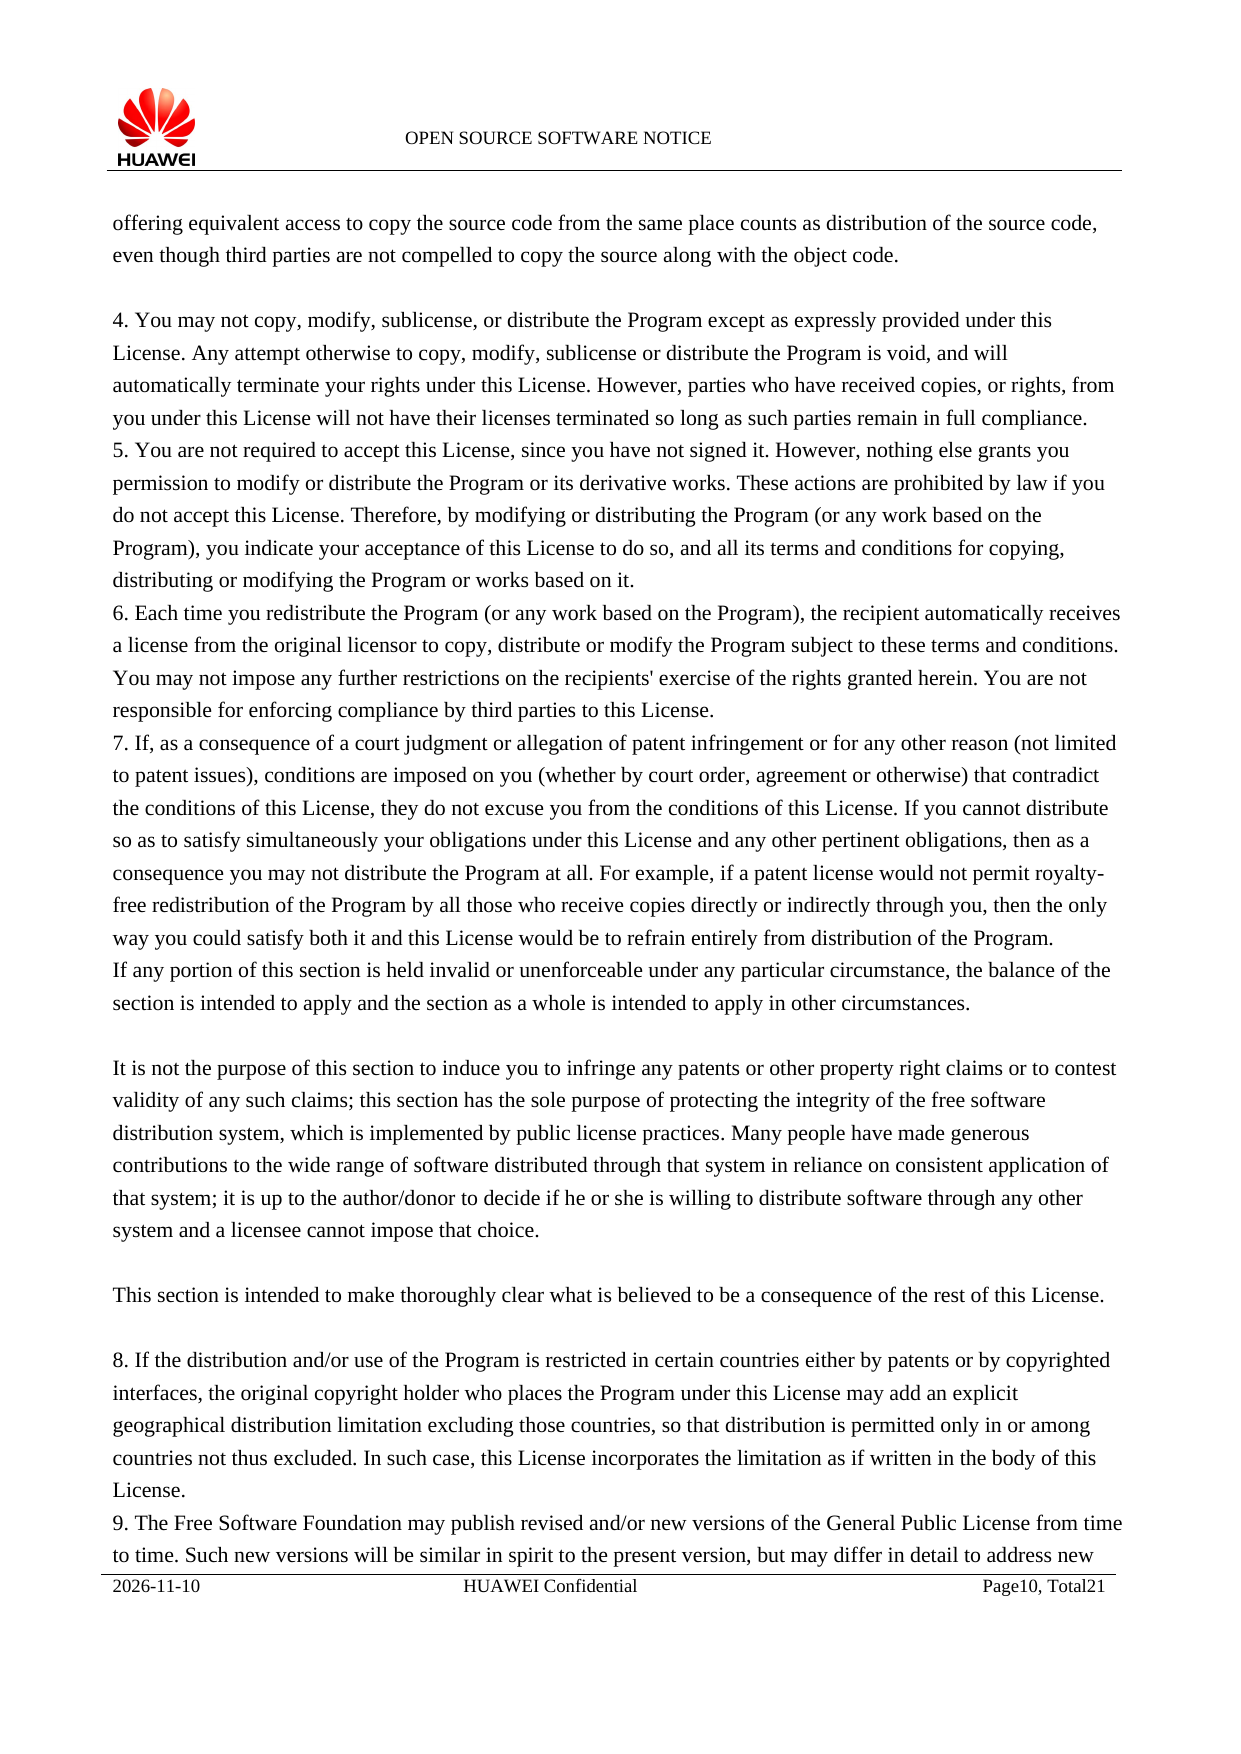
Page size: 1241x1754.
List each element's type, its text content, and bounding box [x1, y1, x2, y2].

picture [118, 88, 195, 166]
